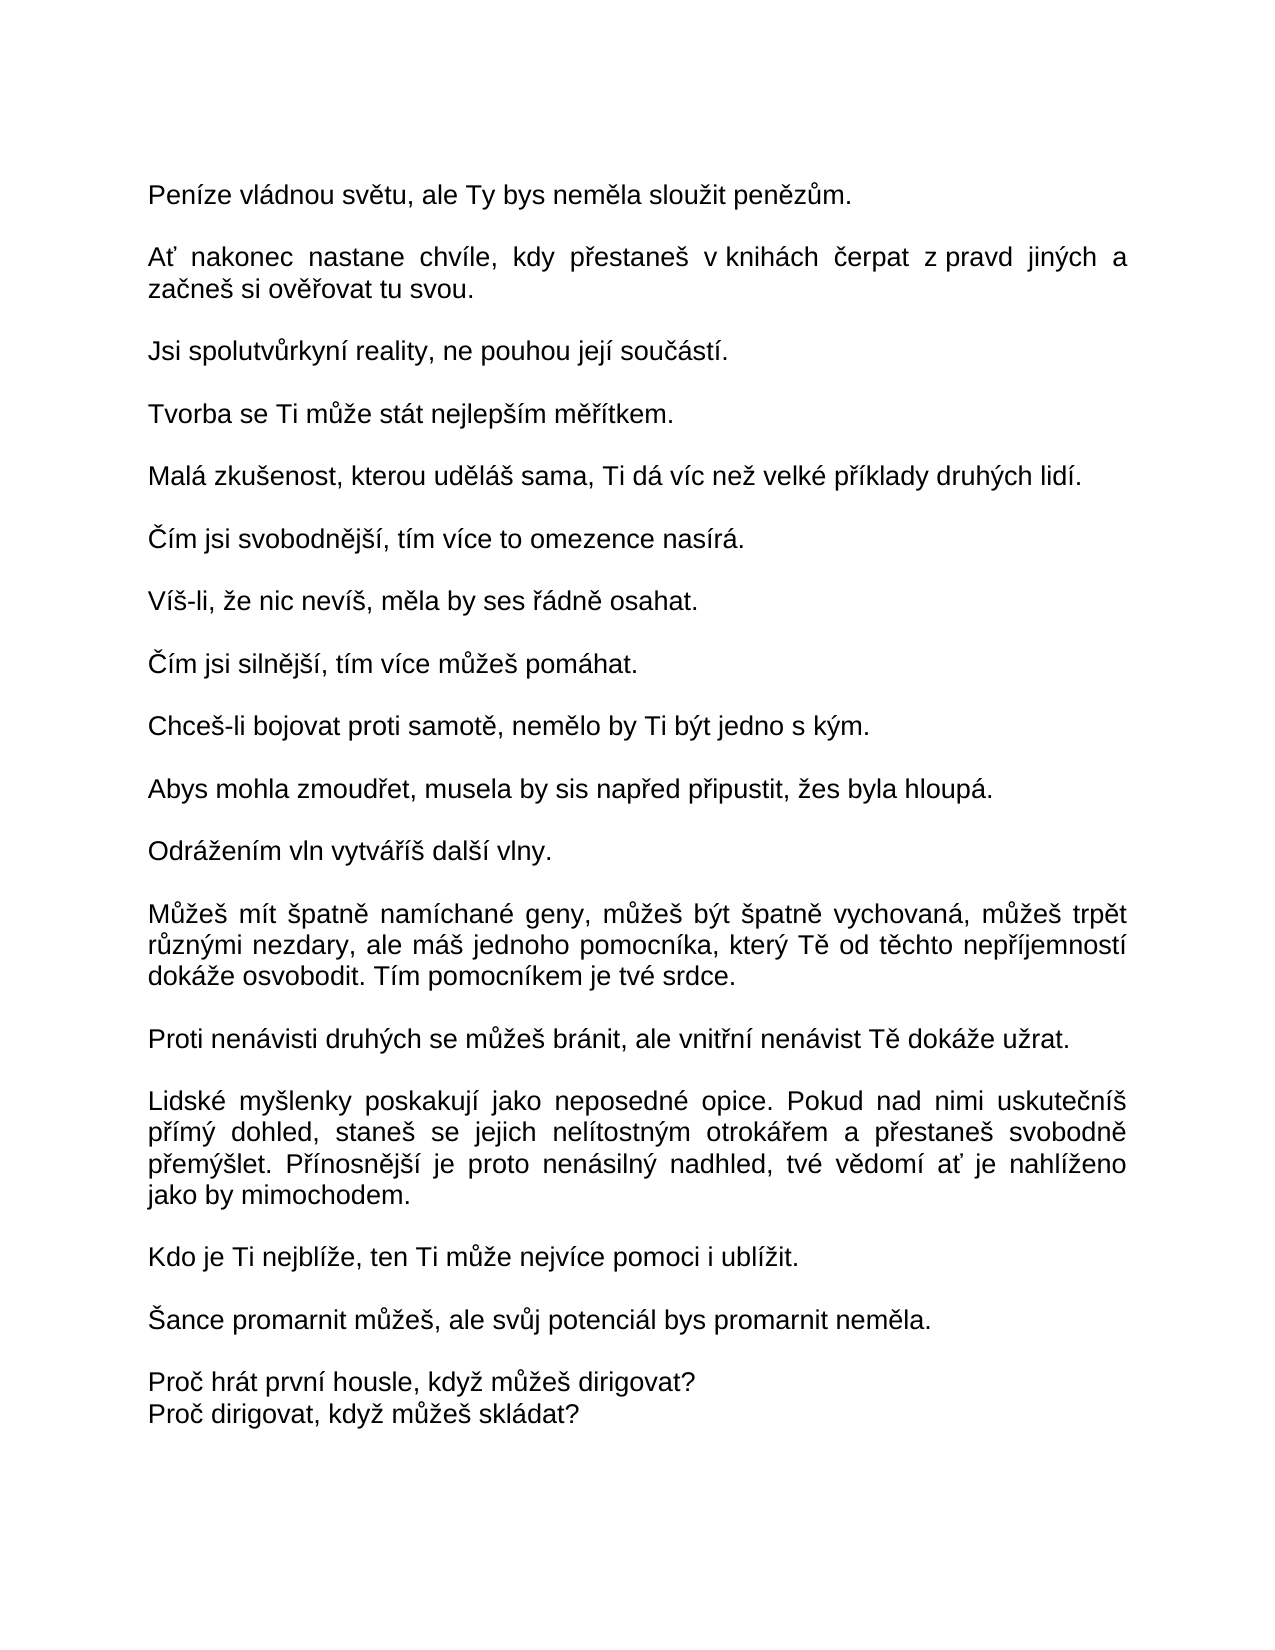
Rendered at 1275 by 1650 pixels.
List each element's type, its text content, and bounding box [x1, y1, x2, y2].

text Čím jsi silnější, tím více můžeš pomáhat. [148, 648, 1127, 679]
text Proč hrát první housle, když můžeš dirigovat? [148, 1366, 1127, 1398]
text Šance promarnit můžeš, ale svůj potenciál bys promarnit neměla. [148, 1304, 1127, 1335]
text Proč dirigovat, když můžeš skládat? [148, 1398, 1127, 1429]
text Abys mohla zmoudřet, musela by sis napřed připustit, žes byla hloupá. [148, 773, 1127, 804]
text Čím jsi svobodnější, tím více to omezence nasírá. [148, 523, 1127, 554]
text Odrážením vln vytváříš další vlny. [148, 835, 1127, 866]
text Můžeš mít špatně namíchané geny, můžeš být špatně vychovaná, můžeš trpět různými nezdary, ale máš jednoho pomocníka, který Tě od těchto nepříjemností dokáže osvobodit. Tím pomocníkem je tvé srdce. [148, 898, 1127, 991]
text Jsi spolutvůrkyní reality, ne pouhou její součástí. [148, 335, 1127, 366]
text Tvorba se Ti může stát nejlepším měřítkem. [148, 398, 1127, 429]
text Lidské myšlenky poskakují jako neposedné opice. Pokud nad nimi uskutečníš přímý dohled, staneš se jejich nelítostným otrokářem a přestaneš svobodně přemýšlet. Přínosnější je proto nenásilný nadhled, tvé vědomí ať je nahlíženo jako by mimochodem. [148, 1085, 1127, 1210]
text Víš-li, že nic nevíš, měla by ses řádně osahat. [148, 585, 1127, 616]
text Malá zkušenost, kterou uděláš sama, Ti dá víc než velké příklady druhých lidí. [148, 460, 1127, 491]
text Peníze vládnou světu, ale Ty bys neměla sloužit penězům. [148, 179, 1127, 210]
text Kdo je Ti nejblíže, ten Ti může nejvíce pomoci i ublížit. [148, 1241, 1127, 1273]
text Chceš-li bojovat proti samotě, nemělo by Ti být jedno s kým. [148, 710, 1127, 741]
text Ať nakonec nastane chvíle, kdy přestaneš v knihách čerpat z pravd jiných a začneš si ověřovat tu svou. [148, 241, 1127, 304]
text Proti nenávisti druhých se můžeš bránit, ale vnitřní nenávist Tě dokáže užrat. [148, 1023, 1127, 1054]
